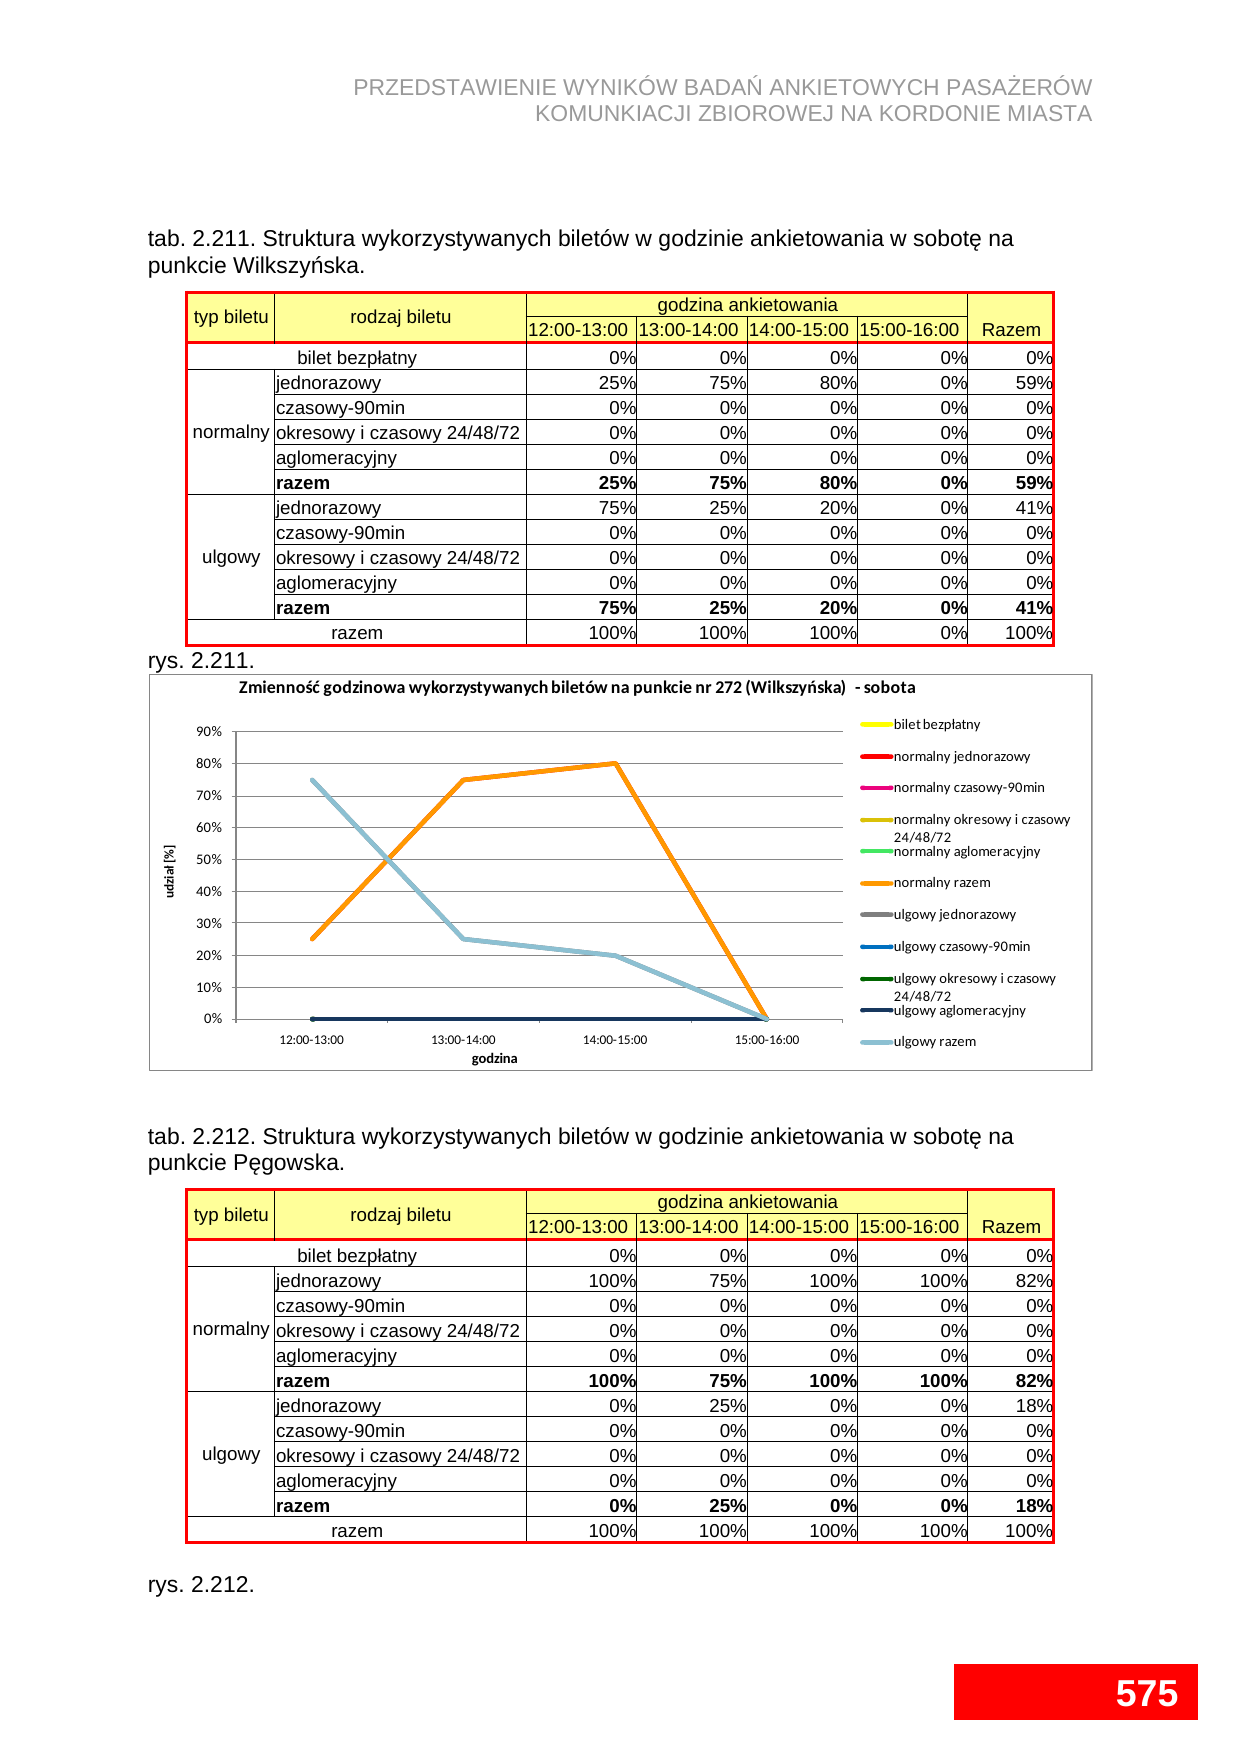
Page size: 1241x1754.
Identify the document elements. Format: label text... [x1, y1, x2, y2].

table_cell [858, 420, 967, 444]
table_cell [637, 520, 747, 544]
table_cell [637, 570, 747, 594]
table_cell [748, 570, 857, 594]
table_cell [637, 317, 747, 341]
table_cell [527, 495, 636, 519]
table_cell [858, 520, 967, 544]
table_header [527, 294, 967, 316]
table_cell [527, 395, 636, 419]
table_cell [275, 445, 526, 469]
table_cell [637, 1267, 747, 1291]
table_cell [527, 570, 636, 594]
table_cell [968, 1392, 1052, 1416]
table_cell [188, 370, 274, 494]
text rys. 2.211. [148, 647, 1092, 673]
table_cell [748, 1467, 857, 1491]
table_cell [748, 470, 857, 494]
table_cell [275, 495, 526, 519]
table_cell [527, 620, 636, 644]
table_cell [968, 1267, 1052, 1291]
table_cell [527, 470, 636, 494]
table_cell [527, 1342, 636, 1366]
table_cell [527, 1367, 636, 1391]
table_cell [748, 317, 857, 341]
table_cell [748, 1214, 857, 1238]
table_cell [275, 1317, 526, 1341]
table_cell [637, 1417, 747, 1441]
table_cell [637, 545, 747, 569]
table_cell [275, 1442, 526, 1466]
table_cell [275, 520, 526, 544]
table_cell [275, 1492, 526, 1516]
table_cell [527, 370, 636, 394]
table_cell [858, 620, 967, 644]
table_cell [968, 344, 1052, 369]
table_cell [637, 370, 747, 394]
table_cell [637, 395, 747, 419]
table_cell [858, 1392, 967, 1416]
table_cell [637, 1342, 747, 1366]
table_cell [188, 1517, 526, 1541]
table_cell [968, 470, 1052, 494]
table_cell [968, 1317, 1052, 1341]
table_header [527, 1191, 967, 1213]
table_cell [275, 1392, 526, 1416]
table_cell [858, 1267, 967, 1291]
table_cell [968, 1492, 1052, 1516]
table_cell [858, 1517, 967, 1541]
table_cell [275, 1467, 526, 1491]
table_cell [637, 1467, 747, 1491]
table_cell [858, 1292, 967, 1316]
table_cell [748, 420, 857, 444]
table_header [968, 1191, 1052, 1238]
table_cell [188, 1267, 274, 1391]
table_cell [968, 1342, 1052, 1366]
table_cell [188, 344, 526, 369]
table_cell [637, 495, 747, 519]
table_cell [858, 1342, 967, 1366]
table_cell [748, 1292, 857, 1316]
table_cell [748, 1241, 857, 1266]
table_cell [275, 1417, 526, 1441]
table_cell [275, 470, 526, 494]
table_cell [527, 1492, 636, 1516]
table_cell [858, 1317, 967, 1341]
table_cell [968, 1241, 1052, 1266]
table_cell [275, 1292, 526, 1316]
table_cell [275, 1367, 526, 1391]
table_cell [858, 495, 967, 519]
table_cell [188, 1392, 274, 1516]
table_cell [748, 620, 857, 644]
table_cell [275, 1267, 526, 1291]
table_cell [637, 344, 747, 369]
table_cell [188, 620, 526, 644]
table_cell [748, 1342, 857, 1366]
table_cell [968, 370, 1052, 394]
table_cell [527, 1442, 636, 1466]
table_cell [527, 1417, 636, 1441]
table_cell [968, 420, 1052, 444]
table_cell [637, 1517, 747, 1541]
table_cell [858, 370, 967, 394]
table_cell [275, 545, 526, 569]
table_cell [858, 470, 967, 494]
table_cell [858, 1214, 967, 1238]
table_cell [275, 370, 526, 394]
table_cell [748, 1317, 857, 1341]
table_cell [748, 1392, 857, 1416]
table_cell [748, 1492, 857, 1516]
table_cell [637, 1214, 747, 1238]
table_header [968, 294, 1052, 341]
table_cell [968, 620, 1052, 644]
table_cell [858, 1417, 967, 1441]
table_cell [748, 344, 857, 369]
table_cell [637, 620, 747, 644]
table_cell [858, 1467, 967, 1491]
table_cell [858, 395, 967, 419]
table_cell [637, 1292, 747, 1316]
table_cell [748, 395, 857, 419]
text tab. 2.212. Struktura wykorzystywanych biletów w godzinie ankietowania w sobotę na punkcie Pęgowska. [148, 1123, 1092, 1175]
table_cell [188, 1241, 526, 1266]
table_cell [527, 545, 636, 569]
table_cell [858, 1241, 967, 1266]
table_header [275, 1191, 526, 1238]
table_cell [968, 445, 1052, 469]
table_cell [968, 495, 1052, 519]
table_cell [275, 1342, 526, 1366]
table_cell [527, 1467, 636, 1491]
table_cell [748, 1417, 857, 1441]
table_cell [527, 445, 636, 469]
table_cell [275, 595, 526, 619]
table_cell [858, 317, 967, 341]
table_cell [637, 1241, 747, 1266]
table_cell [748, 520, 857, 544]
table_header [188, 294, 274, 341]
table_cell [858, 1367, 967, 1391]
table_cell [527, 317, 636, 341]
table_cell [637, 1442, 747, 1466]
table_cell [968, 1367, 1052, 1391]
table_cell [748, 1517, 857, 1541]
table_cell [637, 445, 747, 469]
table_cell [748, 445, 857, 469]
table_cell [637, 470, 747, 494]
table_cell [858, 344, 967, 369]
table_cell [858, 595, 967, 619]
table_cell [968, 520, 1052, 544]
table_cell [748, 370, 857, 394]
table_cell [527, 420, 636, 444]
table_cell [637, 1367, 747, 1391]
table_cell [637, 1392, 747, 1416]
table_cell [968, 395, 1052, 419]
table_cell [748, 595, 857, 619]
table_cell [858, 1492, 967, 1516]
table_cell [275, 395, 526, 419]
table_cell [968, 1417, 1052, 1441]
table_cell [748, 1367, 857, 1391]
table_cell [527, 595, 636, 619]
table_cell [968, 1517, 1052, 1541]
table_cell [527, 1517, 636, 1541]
text tab. 2.211. Struktura wykorzystywanych biletów w godzinie ankietowania w sobotę na punkcie Wilkszyńska. [148, 225, 1092, 278]
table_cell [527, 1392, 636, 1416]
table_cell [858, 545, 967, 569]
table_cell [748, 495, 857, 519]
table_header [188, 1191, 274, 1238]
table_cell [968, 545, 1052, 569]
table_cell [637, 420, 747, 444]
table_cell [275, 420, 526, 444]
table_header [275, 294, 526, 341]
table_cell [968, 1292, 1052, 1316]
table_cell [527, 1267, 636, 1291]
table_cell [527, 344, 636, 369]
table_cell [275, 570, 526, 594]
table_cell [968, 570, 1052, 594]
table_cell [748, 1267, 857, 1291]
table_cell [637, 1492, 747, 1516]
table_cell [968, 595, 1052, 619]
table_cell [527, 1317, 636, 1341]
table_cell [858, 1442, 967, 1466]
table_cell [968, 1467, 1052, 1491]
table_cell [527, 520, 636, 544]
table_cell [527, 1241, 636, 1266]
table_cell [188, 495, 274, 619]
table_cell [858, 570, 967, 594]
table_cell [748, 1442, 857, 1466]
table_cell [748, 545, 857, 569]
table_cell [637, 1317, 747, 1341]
text rys. 2.212. [148, 1571, 1092, 1597]
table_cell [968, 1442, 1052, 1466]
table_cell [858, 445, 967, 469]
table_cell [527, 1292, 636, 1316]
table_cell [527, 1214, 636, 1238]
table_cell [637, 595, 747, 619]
